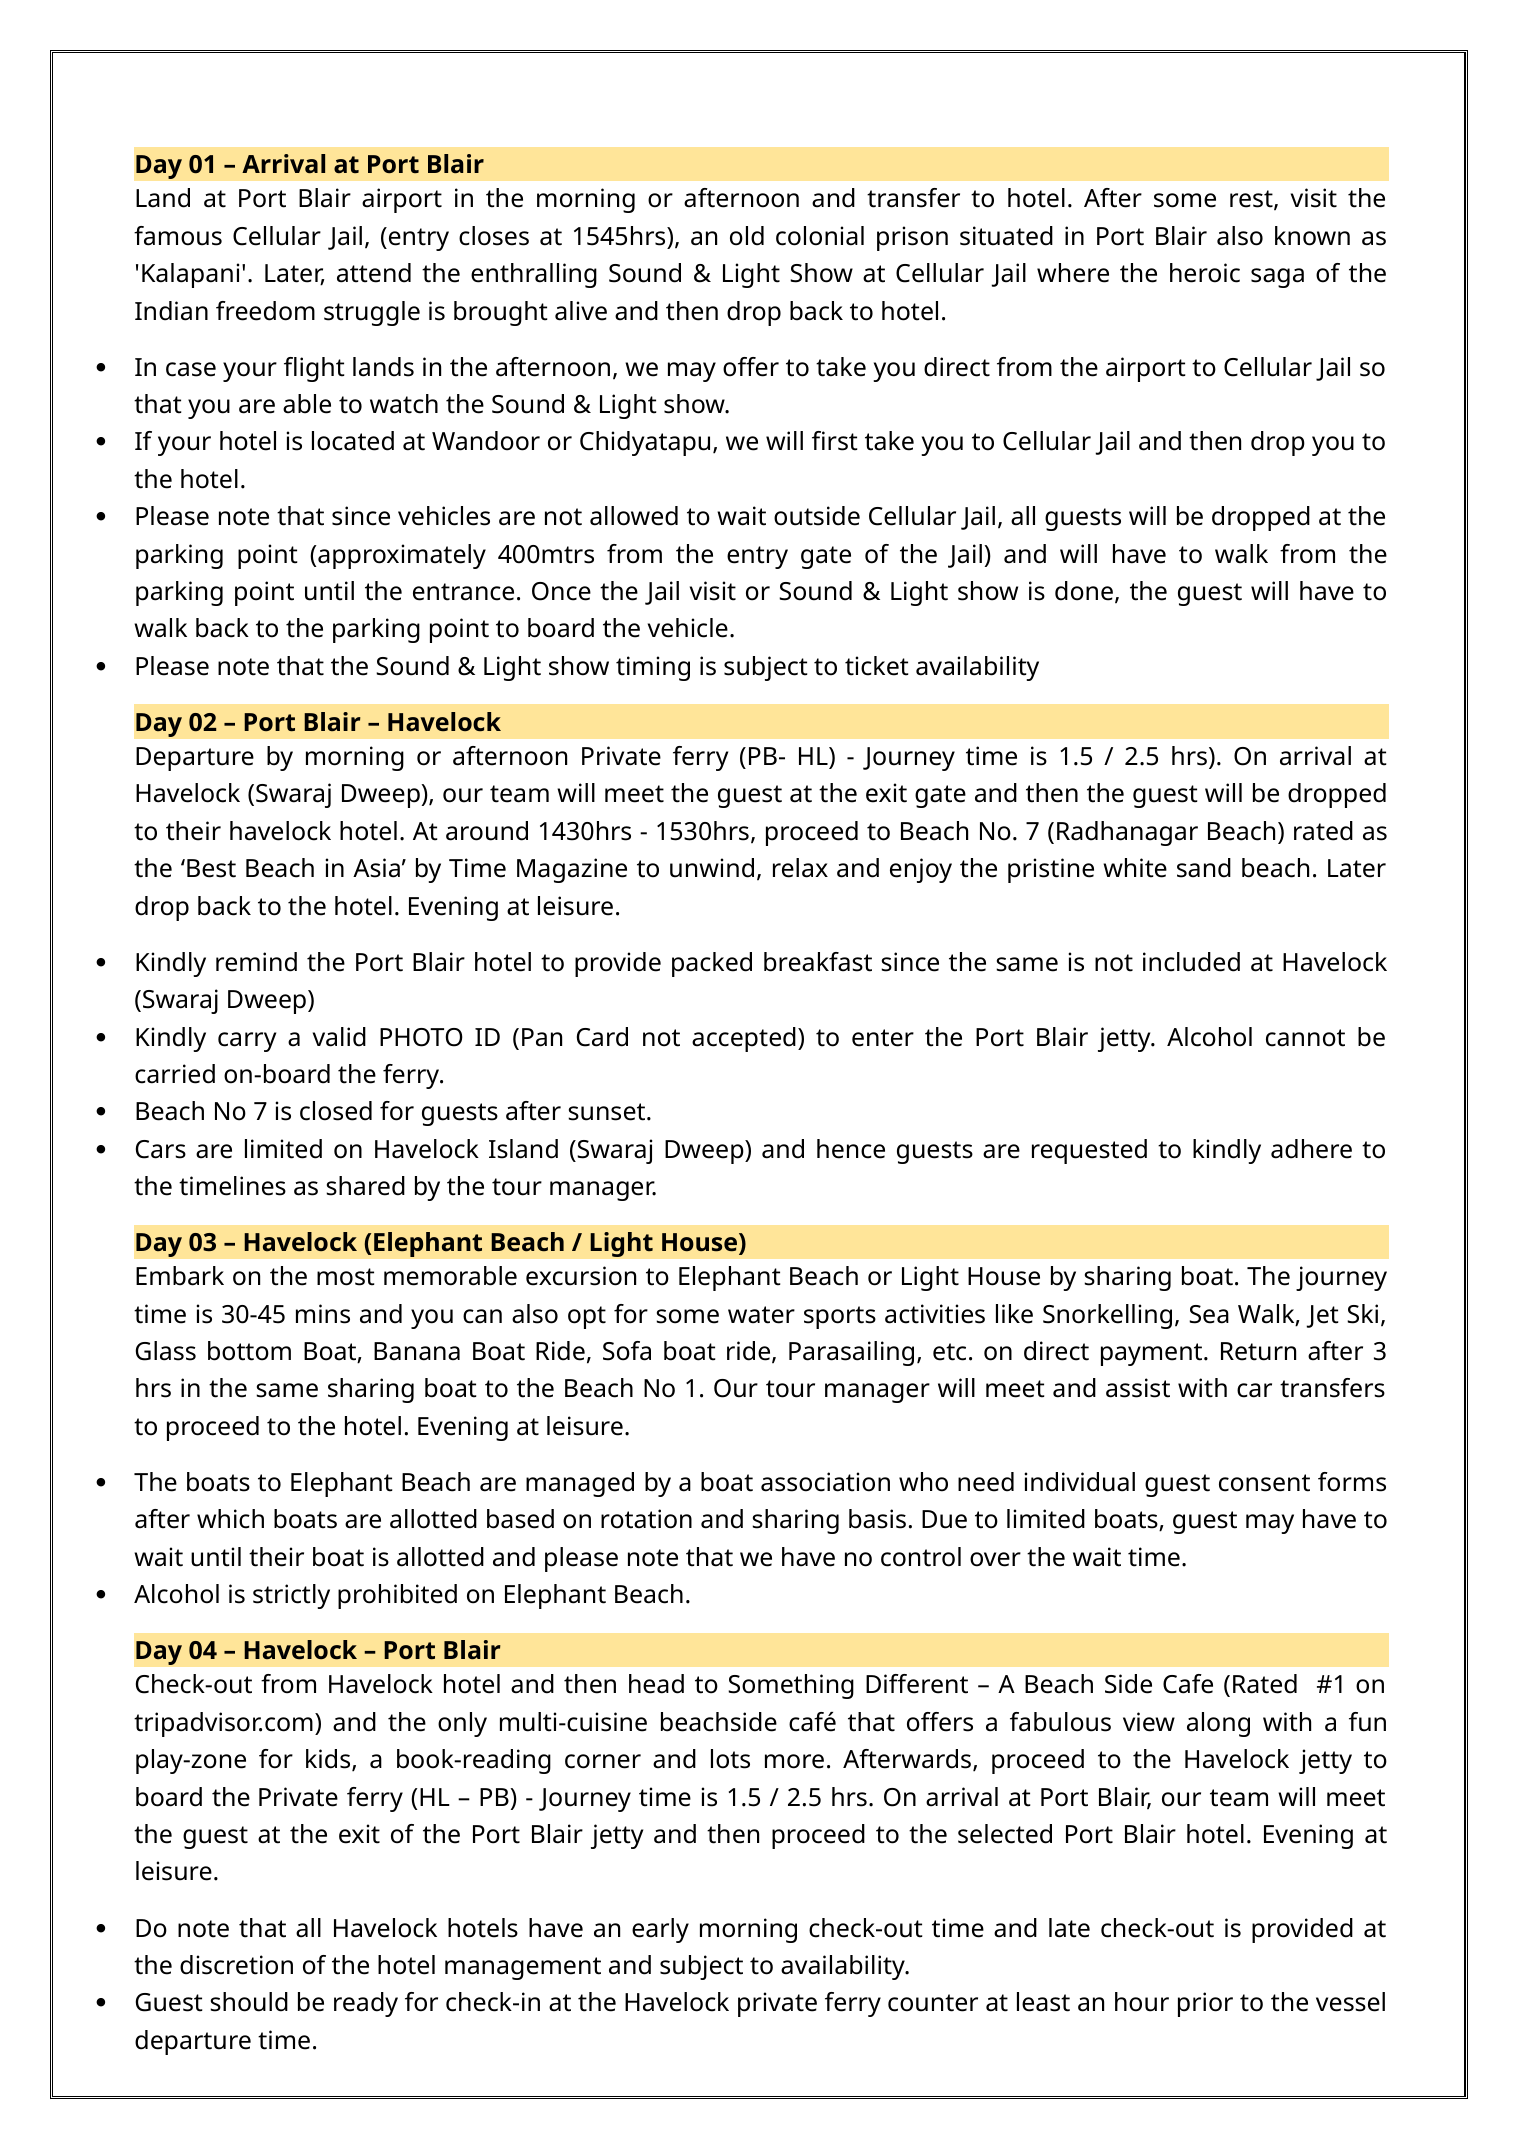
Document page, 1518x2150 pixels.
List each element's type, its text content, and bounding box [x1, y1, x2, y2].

list Guest should be ready for check-in at the Havelock private ferry counter at least an hour prior to the vessel departure time. [97, 1985, 1389, 2056]
text Day 04 – Havelock – Port Blair [134, 1633, 1389, 1667]
text Day 02 – Port Blair – Havelock [134, 704, 1389, 739]
list Do note that all Havelock hotels have an early morning check-out time and late check-out is provided at the discretion of the hotel management and subject to availability. [97, 1910, 1389, 1982]
list Alcohol is strictly prohibited on Elephant Beach. [97, 1577, 1389, 1611]
list Beach No 7 is closed for guests after sunset. [97, 1094, 1389, 1128]
list The boats to Elephant Beach are managed by a boat association who need individual guest consent forms after which boats are allotted based on rotation and sharing basis. Due to limited boats, guest may have to wait until their boat is allotted and please note that we have no control over the wait time. [97, 1465, 1389, 1573]
list Kindly remind the Port Blair hotel to provide packed breakfast since the same is not included at Havelock (Swaraj Dweep) [97, 944, 1389, 1016]
text Check-out from Havelock hotel and then head to Something Different – A Beach Side Cafe (Rated #1 on tripadvisor.com) and the only multi-cuisine beachside café that offers a fabulous view along with a fun play-zone for kids, a book-reading corner and lots more. Afterwards, proceed to the Havelock jetty to board the Private ferry (HL – PB) - Journey time is 1.5 / 2.5 hrs. On arrival at Port Blair, our team will meet the guest at the exit of the Port Blair jetty and then proceed to the selected Port Blair hotel. Evening at leisure. [134, 1667, 1389, 1888]
text Day 03 – Havelock (Elephant Beach / Light House) [134, 1225, 1389, 1259]
text Land at Port Blair airport in the morning or afternoon and transfer to hotel. After some rest, visit the famous Cellular Jail, (entry closes at 1545hrs), an old colonial prison situated in Port Blair also known as 'Kalapani'. Later, attend the enthralling Sound & Light Show at Cellular Jail where the heroic saga of the Indian freedom struggle is brought alive and then drop back to hotel. [134, 181, 1389, 327]
text Day 01 – Arrival at Port Blair [134, 147, 1389, 181]
list If your hotel is located at Wandoor or Chidyatapu, we will first take you to Cellular Jail and then drop you to the hotel. [97, 424, 1389, 496]
text Embark on the most memorable excursion to Elephant Beach or Light House by sharing boat. The journey time is 30-45 mins and you can also opt for some water sports activities like Snorkelling, Sea Walk, Jet Ski, Glass bottom Boat, Banana Boat Ride, Sofa boat ride, Parasailing, etc. on direct payment. Return after 3 hrs in the same sharing boat to the Beach No 1. Our tour manager will meet and assist with car transfers to proceed to the hotel. Evening at leisure. [134, 1259, 1389, 1443]
list In case your flight lands in the afternoon, we may offer to take you direct from the airport to Cellular Jail so that you are able to watch the Sound & Light show. [97, 349, 1389, 421]
text Departure by morning or afternoon Private ferry (PB- HL) - Journey time is 1.5 / 2.5 hrs). On arrival at Havelock (Swaraj Dweep), our team will meet the guest at the exit gate and then the guest will be dropped to their havelock hotel. At around 1430hrs - 1530hrs, proceed to Beach No. 7 (Radhanagar Beach) rated as the ‘Best Beach in Asia’ by Time Magazine to unwind, relax and enjoy the pristine white sand beach. Later drop back to the hotel. Evening at leisure. [134, 739, 1389, 922]
list Please note that the Sound & Light show timing is subject to ticket availability [97, 648, 1389, 682]
list Kindly carry a valid PHOTO ID (Pan Card not accepted) to enter the Port Blair jetty. Alcohol cannot be carried on-board the ferry. [97, 1019, 1389, 1091]
list Please note that since vehicles are not allowed to wait outside Cellular Jail, all guests will be dropped at the parking point (approximately 400mtrs from the entry gate of the Jail) and will have to walk from the parking point until the entrance. Once the Jail visit or Sound & Light show is done, the guest will have to walk back to the parking point to board the vehicle. [97, 499, 1389, 645]
list Cars are limited on Havelock Island (Swaraj Dweep) and hence guests are requested to kindly adhere to the timelines as shared by the tour manager. [97, 1131, 1389, 1203]
